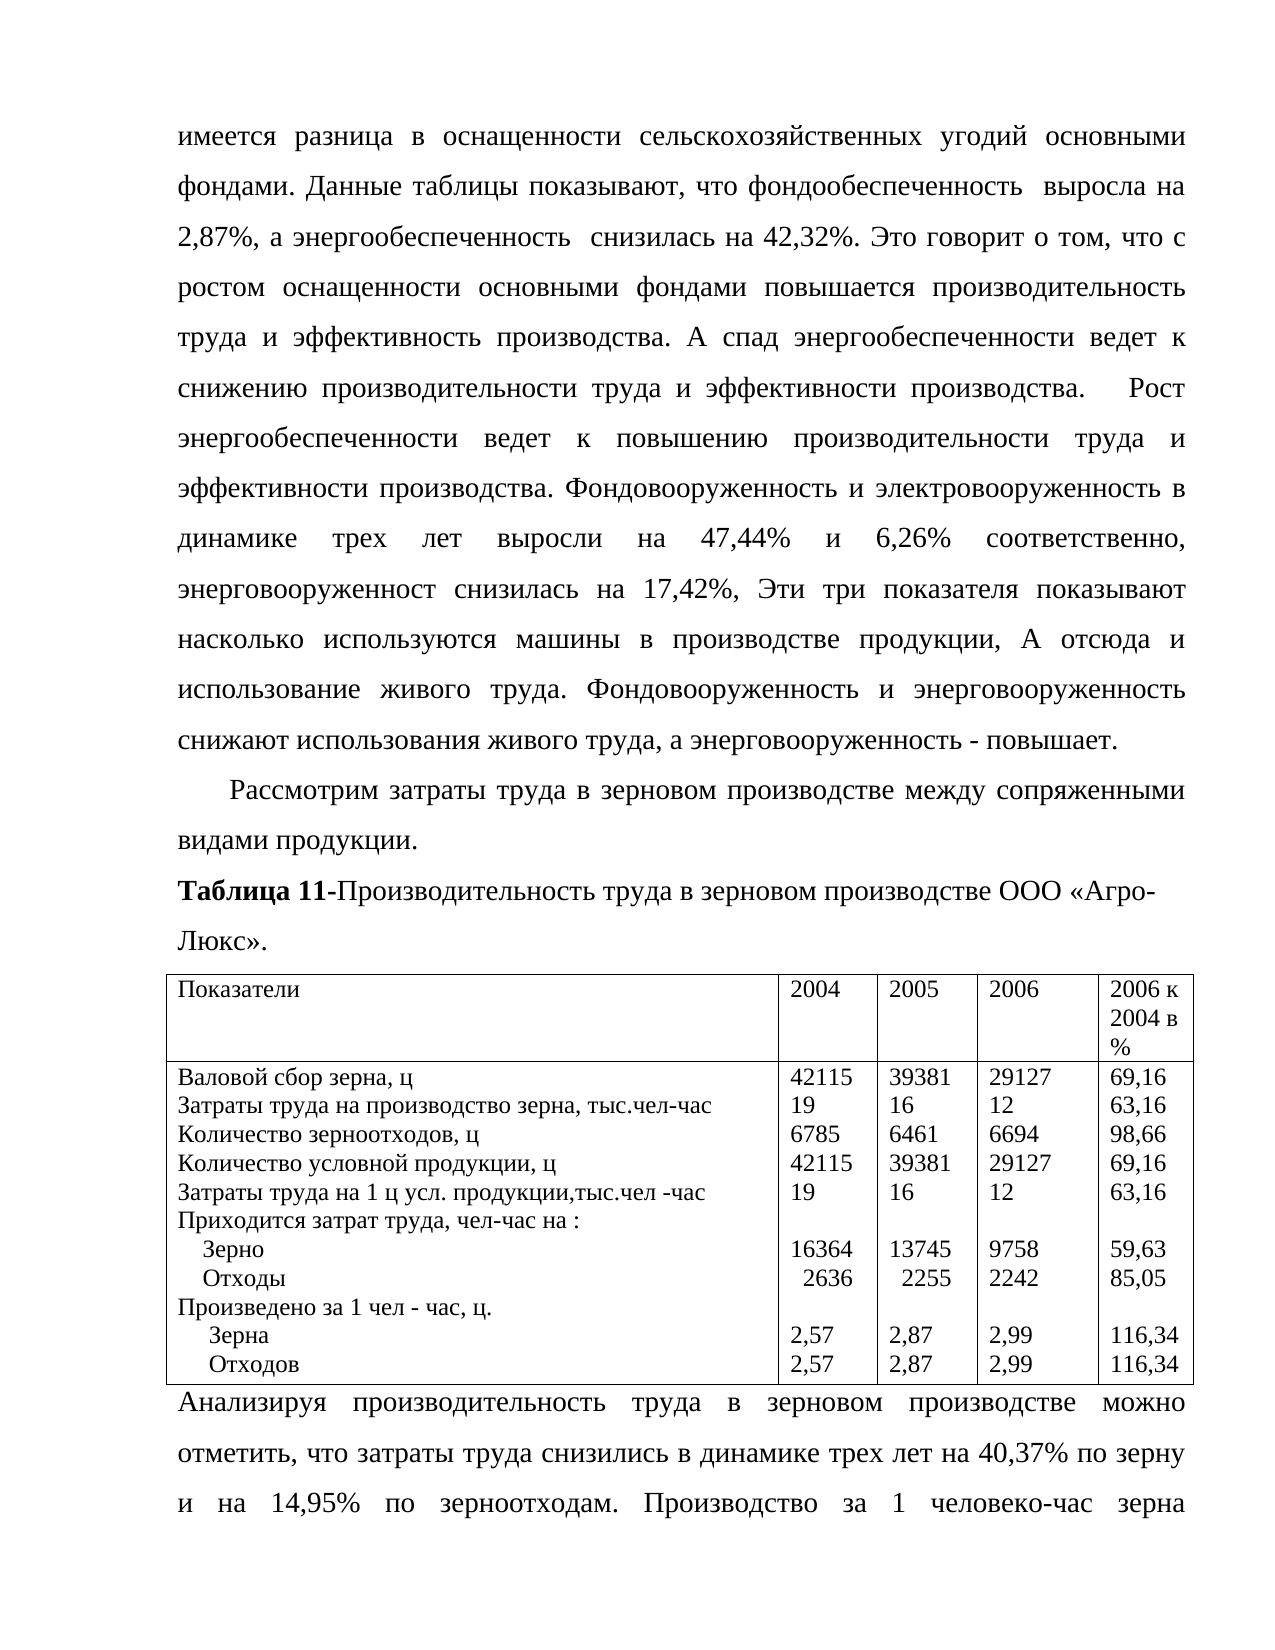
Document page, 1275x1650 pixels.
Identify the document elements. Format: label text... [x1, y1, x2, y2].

table_header 2004 [779, 975, 877, 1061]
table_header 2006 [978, 975, 1098, 1061]
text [177, 1385, 1186, 1519]
table_header Показатели [167, 975, 778, 1061]
text Таблица 11-Производительность труда в зерновом производстве ООО «Агро-Люкс». [177, 873, 1186, 957]
table_cell 42115 19 6785 42115 19 16364 2636 2,57 2,57 [779, 1062, 877, 1383]
table_cell 69,16 63,16 98,66 69,16 63,16 59,63 85,05 116,34 116,34 [1099, 1062, 1193, 1383]
table_cell 39381 16 6461 39381 16 13745 2255 2,87 2,87 [878, 1062, 977, 1383]
text Рассмотрим затраты труда в зерновом производстве между сопряженными видами продукции. [177, 772, 1186, 856]
table_cell 29127 12 6694 29127 12 9758 2242 2,99 2,99 [978, 1062, 1098, 1383]
table_header 2006 к 2004 в % [1099, 975, 1193, 1061]
table_header 2005 [878, 975, 977, 1061]
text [177, 118, 1186, 755]
table_cell Валовой сбор зерна, ц Затраты труда на производство зерна, тыс.чел-час Количество зерноотходов, ц Количество условной продукции, ц Затраты труда на 1 ц усл. продукции,тыс.чел -час Приходится затрат труда, чел-час на : Зерно Отходы Произведено за 1 чел - час, ц. Зерна Отходов [167, 1062, 778, 1383]
